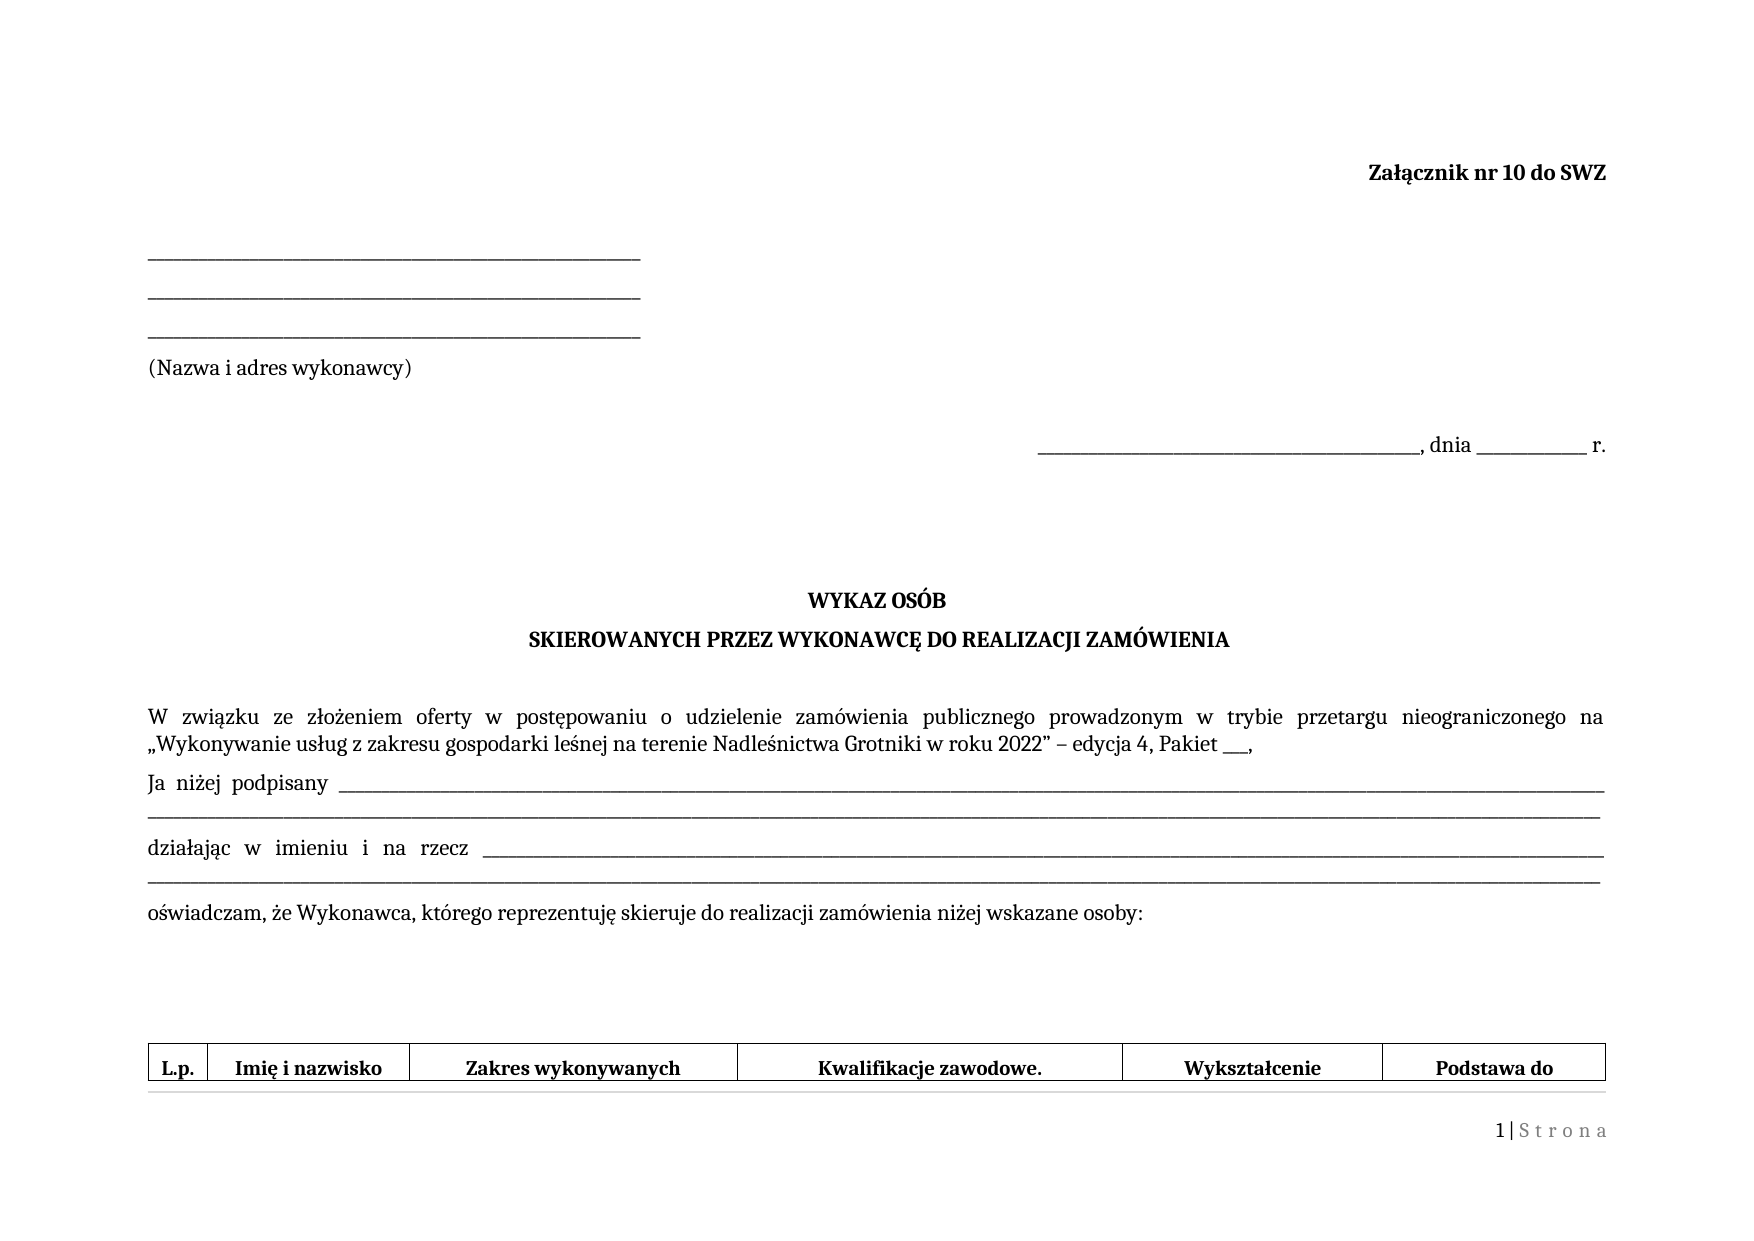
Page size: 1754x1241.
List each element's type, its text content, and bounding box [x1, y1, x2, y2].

text WYKAZ OSÓB [148, 587, 1606, 614]
text __________________________________________________________ [148, 238, 1606, 264]
text (Nazwa i adres wykonawcy) [148, 354, 1606, 381]
table_header Imię i nazwisko [208, 1044, 409, 1080]
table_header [738, 1044, 1122, 1080]
text Załącznik nr 10 do SWZ [148, 160, 1606, 186]
text __________________________________________________________ [148, 316, 1606, 342]
text działając w imieniu i na rzecz ____________________________________________________________________________________________________________________________________ ___________________________________________________________________________________________________________________________________________________________________________ [148, 834, 1606, 887]
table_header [1383, 1044, 1605, 1080]
table_header Wykształcenie [1123, 1044, 1382, 1080]
text oświadczam, że Wykonawca, którego reprezentuję skieruje do realizacji zamówienia niżej wskazane osoby: [148, 900, 1606, 926]
text W związku ze złożeniem oferty w postępowaniu o udzielenie zamówienia publicznego prowadzonym w trybie przetargu nieograniczonego na „Wykonywanie usług z zakresu gospodarki leśnej na terenie Nadleśnictwa Grotniki w roku 2022” – edycja 4, Pakiet ___, [148, 704, 1606, 757]
text Ja niżej podpisany _____________________________________________________________________________________________________________________________________________________ ___________________________________________________________________________________________________________________________________________________________________________ [148, 769, 1606, 822]
text SKIEROWANYCH PRZEZ WYKONAWCĘ DO REALIZACJI ZAMÓWIENIA [148, 626, 1606, 653]
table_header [410, 1044, 737, 1080]
text __________________________________________________________ [148, 277, 1606, 303]
text _____________________________________________, dnia _____________ r. [148, 432, 1606, 458]
table_header L.p. [149, 1044, 207, 1080]
